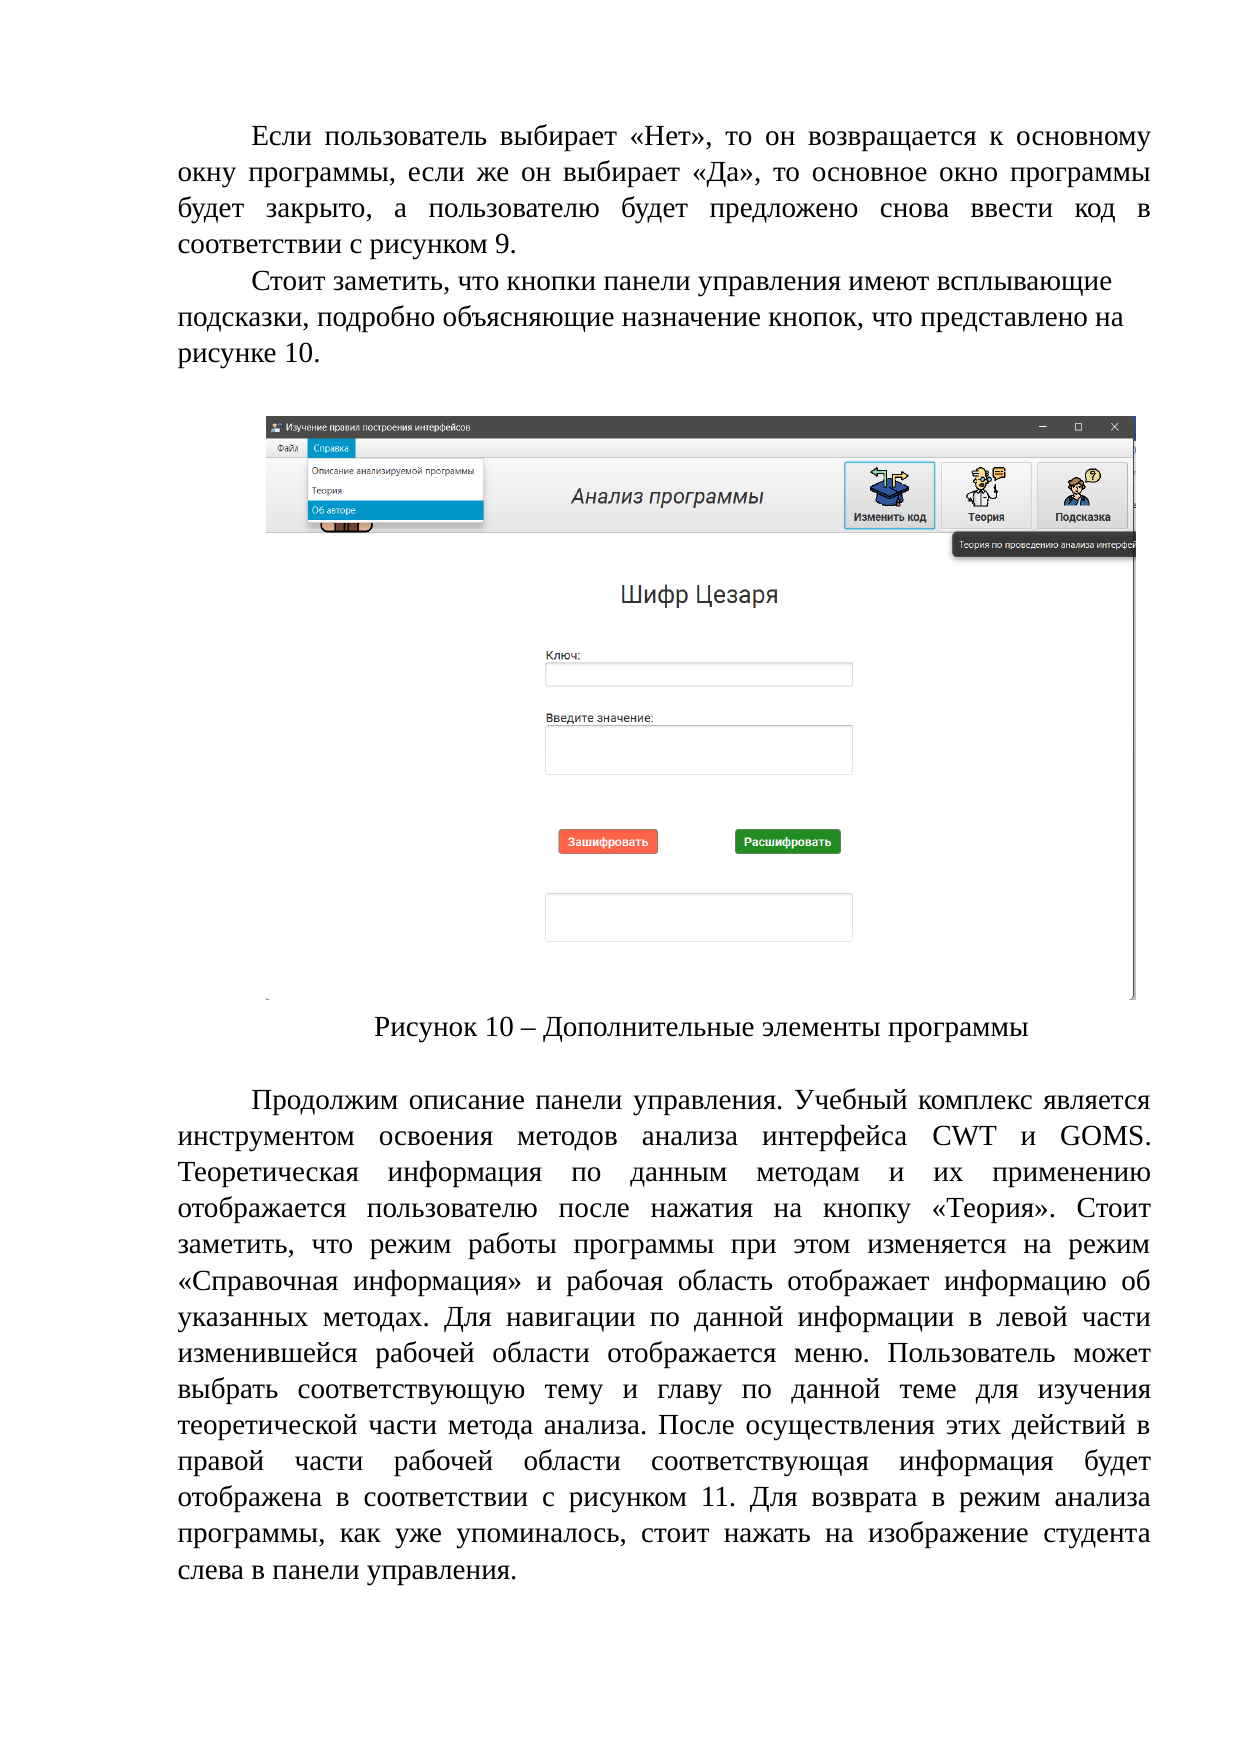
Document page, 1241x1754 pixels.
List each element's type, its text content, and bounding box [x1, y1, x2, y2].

picture [266, 416, 1136, 1000]
list Продолжим описание панели управления. Учебный комплекс является инструментом освоения методов анализа интерфейса CWT и GOMS. Теоретическая информация по данным методам и их применению отображается пользователю после нажатия на кнопку «Теория». Стоит заметить, что режим работы программы при этом изменяется на режим «Справочная информация» и рабочая область отображает информацию об указанных методах. Для навигации по данной информации в левой части изменившейся рабочей области отображается меню. Пользователь может выбрать соответствующую тему и главу по данной теме для изучения теоретической части метода анализа. После осуществления этих действий в правой части рабочей области соответствующая информация будет отображена в соответствии с рисунком 11. Для возврата в режим анализа программы, как уже упоминалось, стоит нажать на изображение студента слева в панели управления. [177, 1082, 1152, 1585]
list Рисунок 10 – Дополнительные элементы программы [177, 1009, 1152, 1043]
list Стоит заметить, что кнопки панели управления имеют всплывающие подсказки, подробно объясняющие назначение кнопок, что представлено на рисунке 10. [177, 263, 1152, 368]
list Если пользователь выбирает «Нет», то он возвращается к основному окну программы, если же он выбирает «Да», то основное окно программы будет закрыто, а пользователю будет предложено снова ввести код в соответствии с рисунком 9. [177, 118, 1152, 260]
